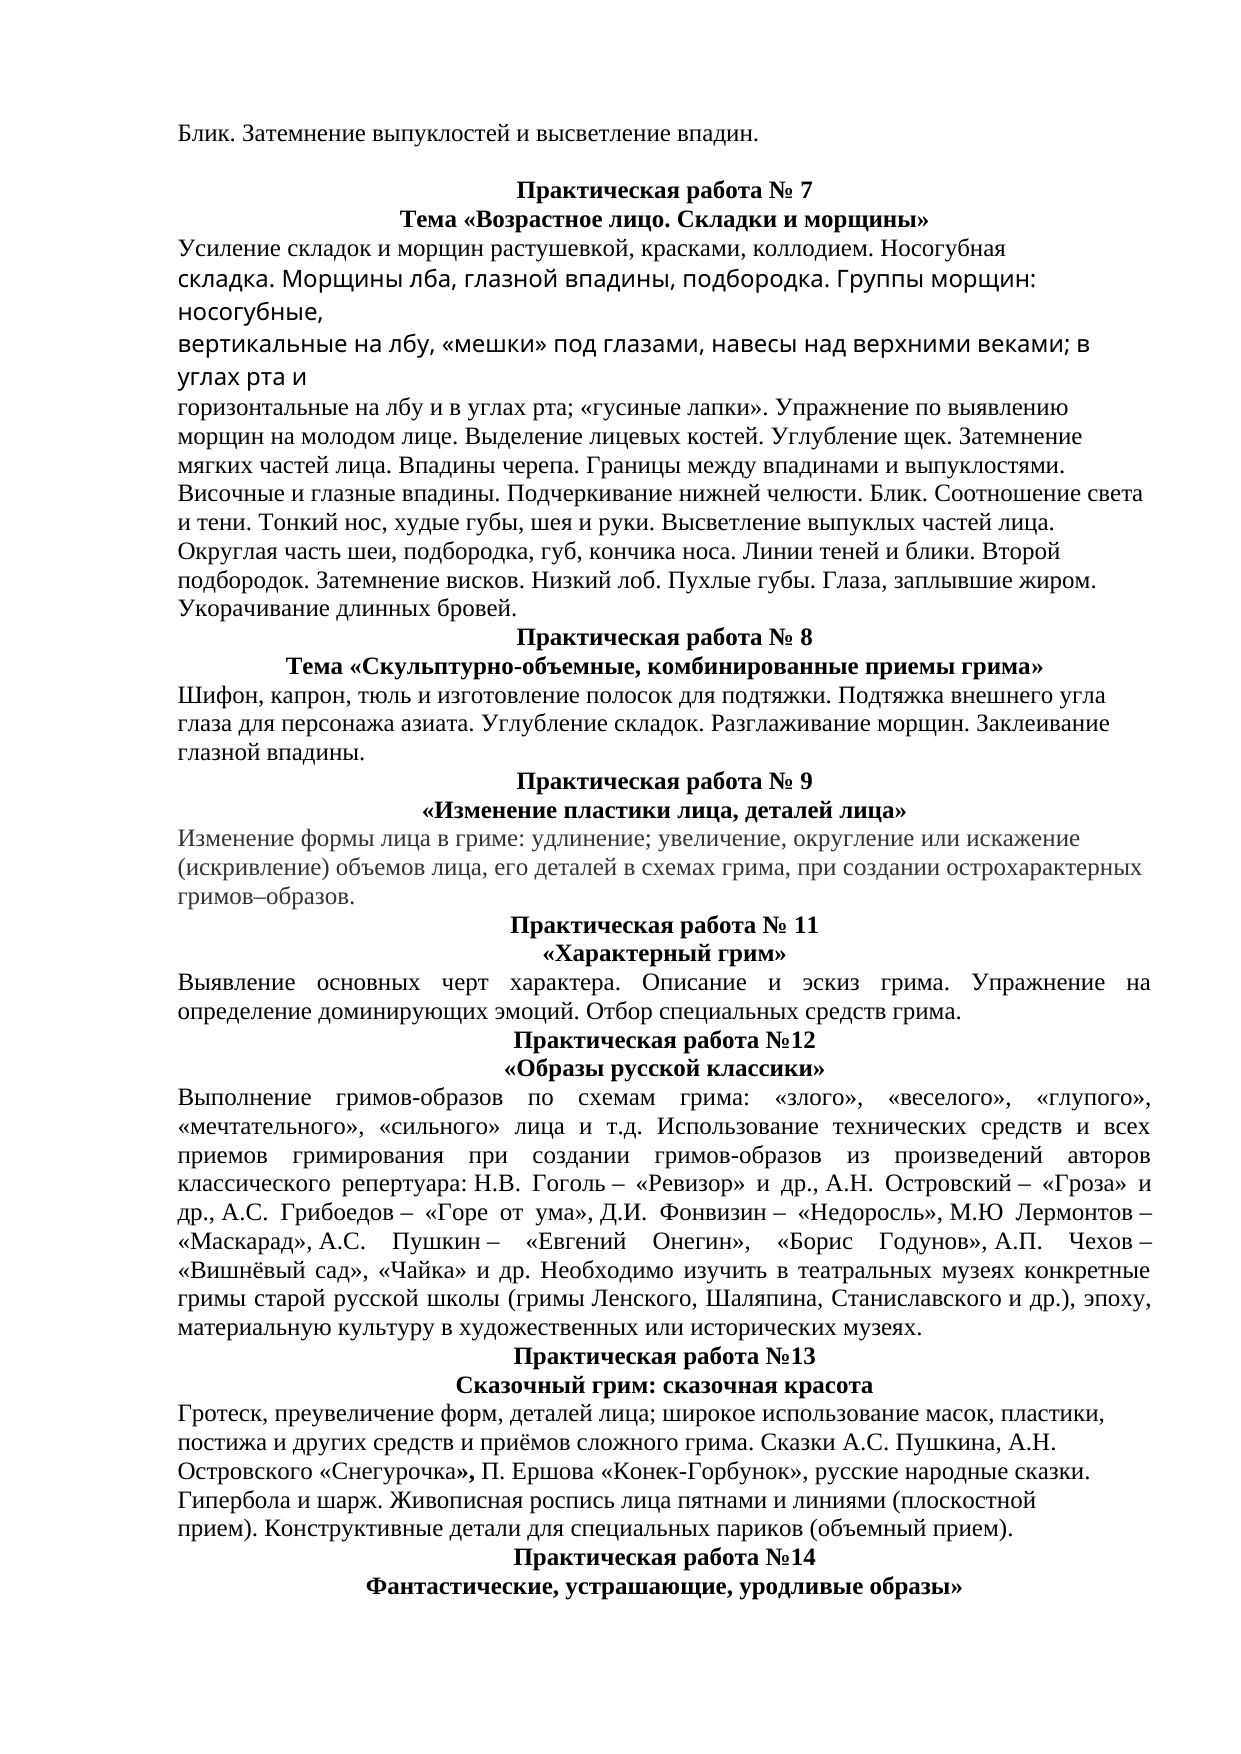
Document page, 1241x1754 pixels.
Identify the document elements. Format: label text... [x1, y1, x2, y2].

text «Изменение пластики лица, деталей лица» [177, 795, 1152, 823]
text горизонтальные на лбу и в углах рта; «гусиные лапки». Упражнение по выявлению [177, 392, 1152, 421]
text складка. Морщины лба, глазной впадины, подбородка. Группы морщин: носогубные, [177, 262, 1152, 327]
text Шифон, капрон, тюль и изготовление полосок для подтяжки. Подтяжка внешнего угла глаза для персонажа азиата. Углубление складок. Разглаживание морщин. Заклеивание глазной впадины. [177, 680, 1152, 766]
text Тема «Скульптурно-объемные, комбинированные приемы грима» [177, 651, 1152, 680]
text вертикальные на лбу, «мешки» под глазами, навесы над верхними веками; в углах рта и [177, 327, 1152, 392]
text Гротеск, преувеличение форм, деталей лица; широкое использование масок, пластики, постижа и других средств и приёмов сложного грима. Сказки А.С. Пушкина, А.Н. Островского «Снегурочка», П. Ершова «Конек-Горбунок», русские народные сказки. Гипербола и шарж. Живописная роспись лица пятнами и линиями (плоскостной [177, 1398, 1152, 1513]
text Выполнение гримов-образов по схемам грима: «злого», «веселого», «глупого», «мечтательного», «сильного» лица и т.д. Использование технических средств и всех приемов гримирования при создании гримов-образов из произведений авторов классического репертуара: Н.В. Гоголь – «Ревизор» и др., А.Н. Островский – «Гроза» и др., А.С. Грибоедов – «Горе от ума», Д.И. Фонвизин – «Недоросль», М.Ю Лермонтов – «Маскарад», А.С. Пушкин – «Евгений Онегин», «Борис Годунов», А.П. Чехов – «Вишнёвый сад», «Чайка» и др. Необходимо изучить в театральных музеях конкретные гримы старой русской школы (гримы Ленского, Шаляпина, Станиславского и др.), эпоху, материальную культуру в художественных или исторических музеях. [177, 1082, 1152, 1341]
text Практическая работа № 7 [177, 176, 1152, 204]
text Практическая работа № 11 [177, 910, 1152, 938]
text морщин на молодом лице. Выделение лицевых костей. Углубление щек. Затемнение мягких частей лица. Впадины черепа. Границы между впадинами и выпуклостями. Височные и глазные впадины. Подчеркивание нижней челюсти. Блик. Соотношение света и тени. Тонкий нос, худые губы, шея и руки. Высветление выпуклых частей лица. Округлая часть шеи, подбородка, губ, кончика носа. Линии теней и блики. Второй подбородок. Затемнение висков. Низкий лоб. Пухлые губы. Глаза, заплывшие жиром. Укорачивание длинных бровей. [177, 421, 1152, 622]
text Сказочный грим: сказочная красота [177, 1370, 1152, 1398]
text Изменение формы лица в гриме: удлинение; увеличение, округление или искажение (искривление) объемов лица, его деталей в схемах грима, при создании острохарактерных гримов–образов. [177, 823, 1152, 910]
text прием). Конструктивные детали для специальных париков (объемный прием). [177, 1513, 1152, 1542]
text Практическая работа №12 [177, 1025, 1152, 1053]
text Практическая работа № 9 [177, 766, 1152, 795]
text Выявление основных черт характера. Описание и эскиз грима. Упражнение на определение доминирующих эмоций. Отбор специальных средств грима. [177, 967, 1152, 1025]
text Практическая работа № 8 [177, 622, 1152, 651]
text Практическая работа №13 [177, 1341, 1152, 1370]
text Практическая работа №14 [177, 1542, 1152, 1571]
text «Характерный грим» [177, 938, 1152, 967]
text Тема «Возрастное лицо. Складки и морщины» [177, 204, 1152, 233]
text «Образы русской классики» [177, 1053, 1152, 1082]
text Фантастические, устрашающие, уродливые образы» [177, 1571, 1152, 1600]
text Усиление складок и морщин растушевкой, красками, коллодием. Носогубная [177, 233, 1152, 262]
text Блик. Затемнение выпуклостей и высветление впадин. [177, 118, 1152, 147]
